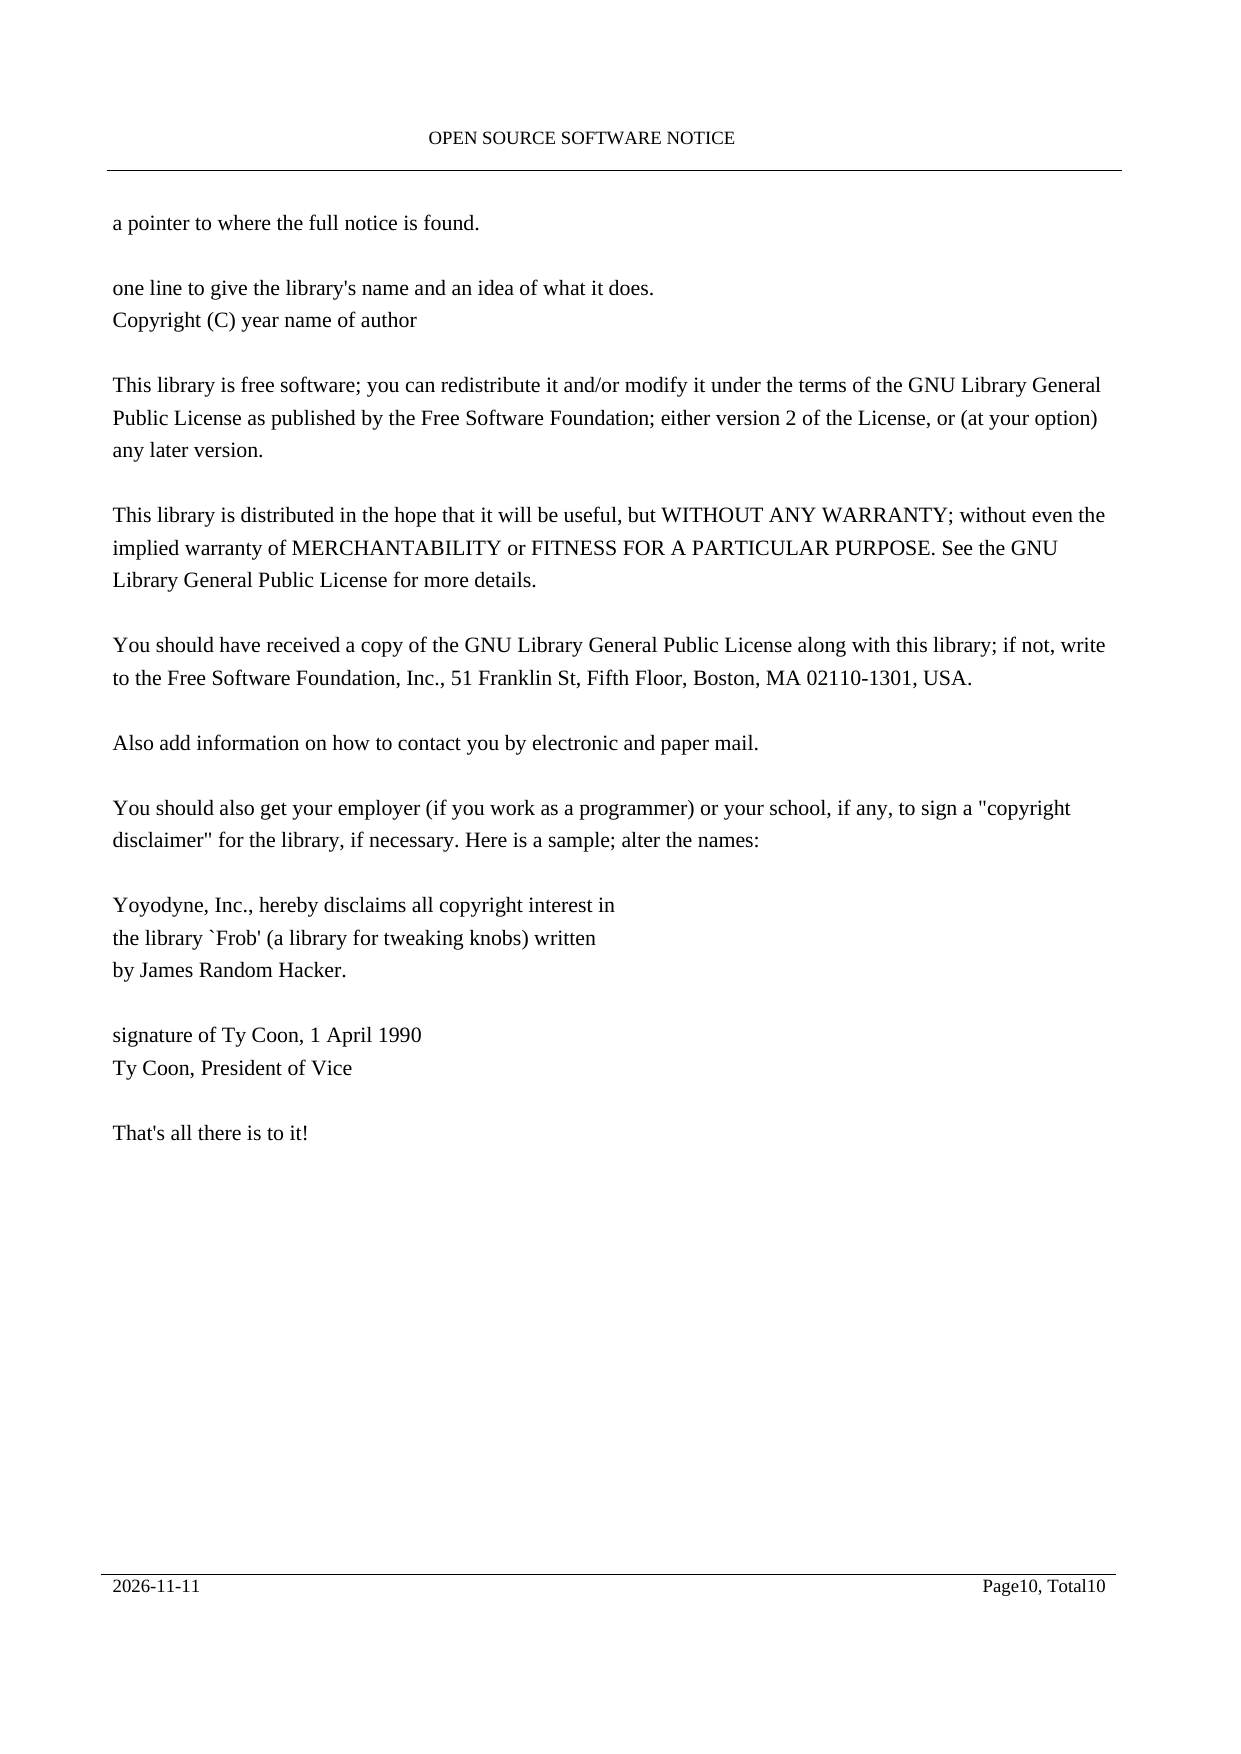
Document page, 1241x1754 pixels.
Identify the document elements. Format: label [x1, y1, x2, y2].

text [112, 206, 1128, 1149]
